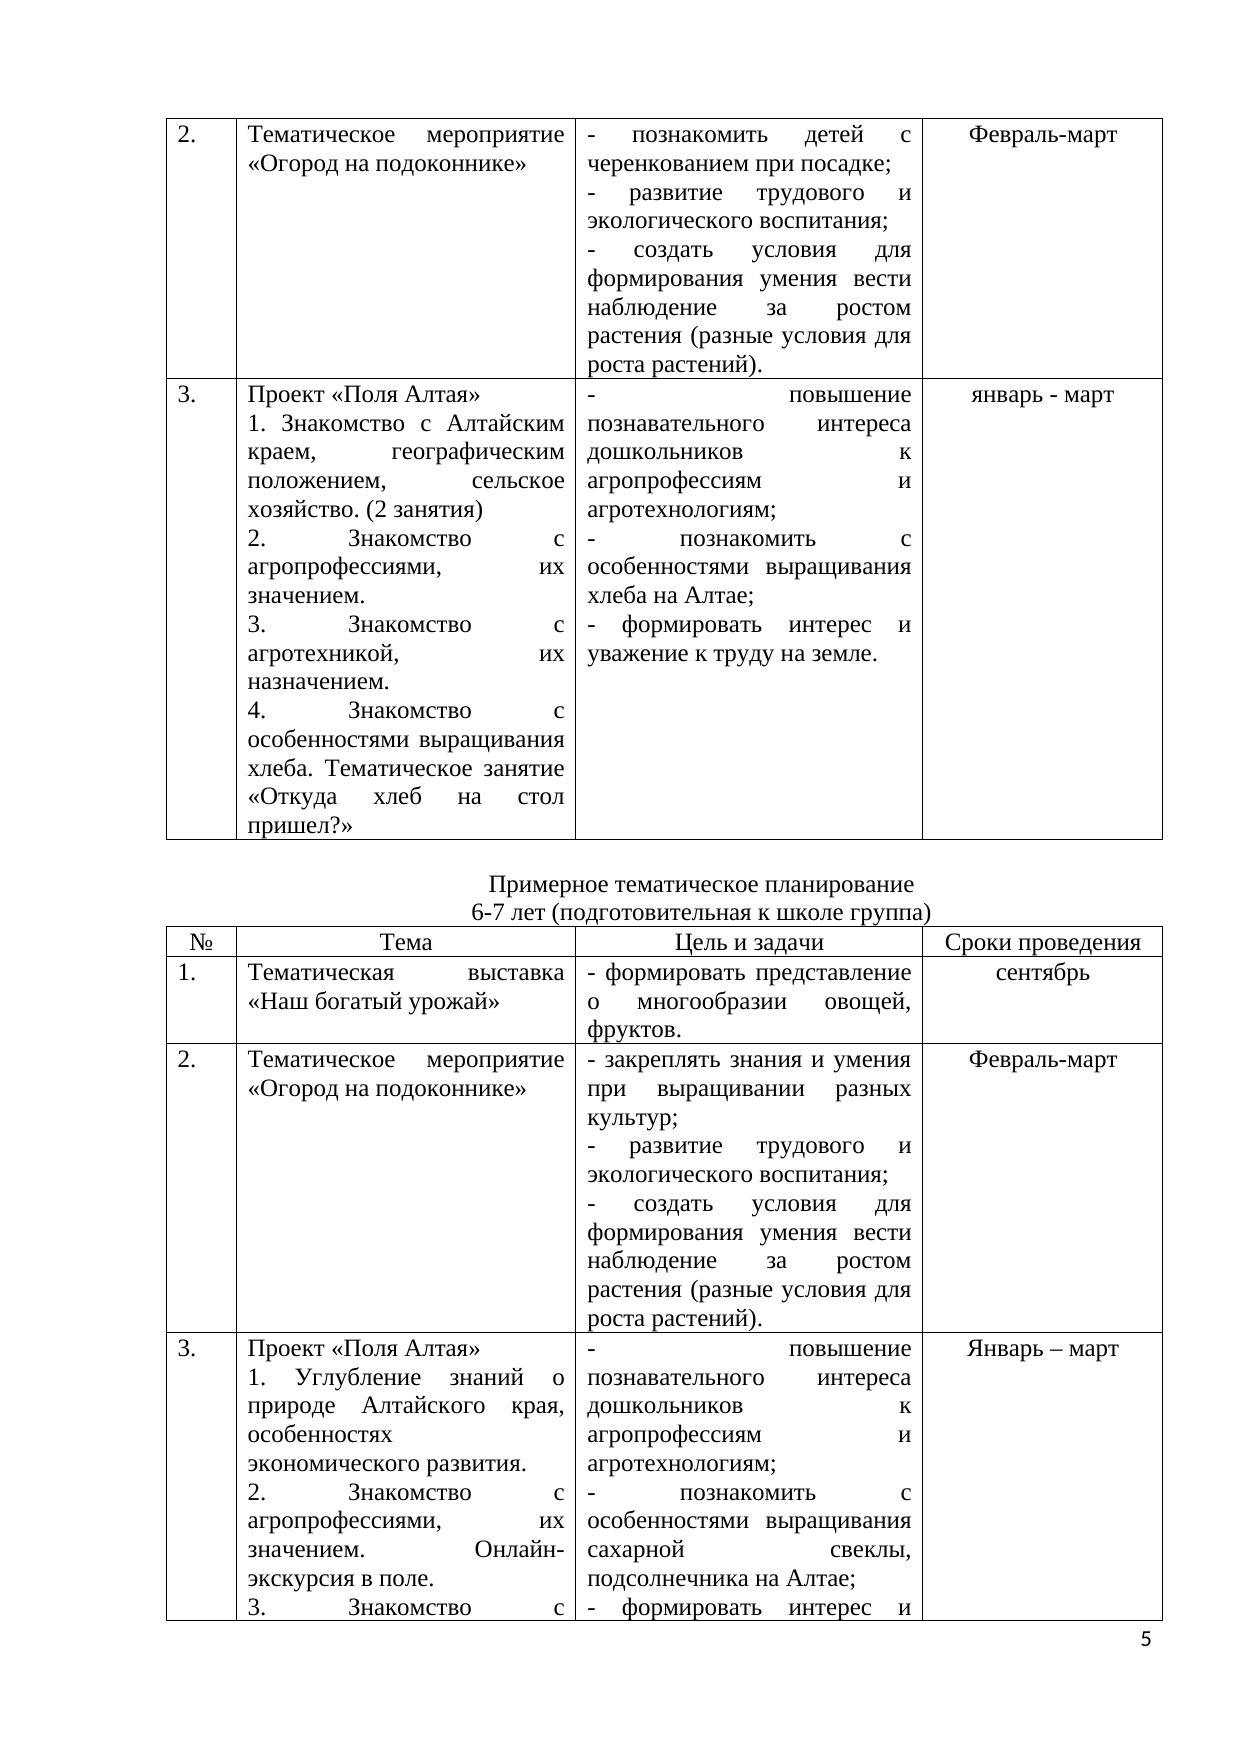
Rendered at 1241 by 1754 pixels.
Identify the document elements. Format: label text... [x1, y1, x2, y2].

table_cell - формировать представление о многообразии овощей, фруктов. [576, 957, 922, 1043]
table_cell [237, 1333, 575, 1620]
table_cell - закреплять знания и умения при выращивании разных культур; - развитие трудового и экологического воспитания; - создать условия для формирования умения вести наблюдение за ростом растения (разные условия для роста растений). [576, 1044, 922, 1332]
table_cell Февраль-март [923, 1044, 1162, 1332]
table_header Цель и задачи [576, 927, 922, 956]
table_cell Проект «Поля Алтая» 1. Знакомство с Алтайским краем, географическим положением, сельское хозяйство. (2 занятия) 2. Знакомство с агропрофессиями, их значением. 3. Знакомство с агротехникой, их назначением. 4. Знакомство с особенностями выращивания хлеба. Тематическое занятие «Откуда хлеб на стол пришел?» [237, 379, 575, 839]
text Примерное тематическое планирование [177, 869, 1152, 897]
table_cell 2. [167, 119, 236, 378]
table_cell январь - март [923, 379, 1162, 839]
table_cell Февраль-март [923, 119, 1162, 378]
table_cell 1. [167, 957, 236, 1043]
table_header № [167, 927, 236, 956]
table_cell 3. [167, 379, 236, 839]
table_cell Тематическое мероприятие «Огород на подоконнике» [237, 119, 575, 378]
table_cell 3. [167, 1333, 236, 1620]
table_cell - повышение познавательного интереса дошкольников к агропрофессиям и агротехнологиям; - познакомить с особенностями выращивания хлеба на Алтае; - формировать интерес и уважение к труду на земле. [576, 379, 922, 839]
table_cell Январь – март [923, 1333, 1162, 1620]
table_cell Тематическое мероприятие «Огород на подоконнике» [237, 1044, 575, 1332]
table_cell - познакомить детей с черенкованием при посадке; - развитие трудового и экологического воспитания; - создать условия для формирования умения вести наблюдение за ростом растения (разные условия для роста растений). [576, 119, 922, 378]
text 6-7 лет (подготовительная к школе группа) [177, 897, 1152, 926]
table_header Тема [237, 927, 575, 956]
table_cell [576, 1333, 922, 1620]
table_cell Тематическая выставка «Наш богатый урожай» [237, 957, 575, 1043]
table_cell сентябрь [923, 957, 1162, 1043]
table_cell 2. [167, 1044, 236, 1332]
table_header Сроки проведения [923, 927, 1162, 956]
